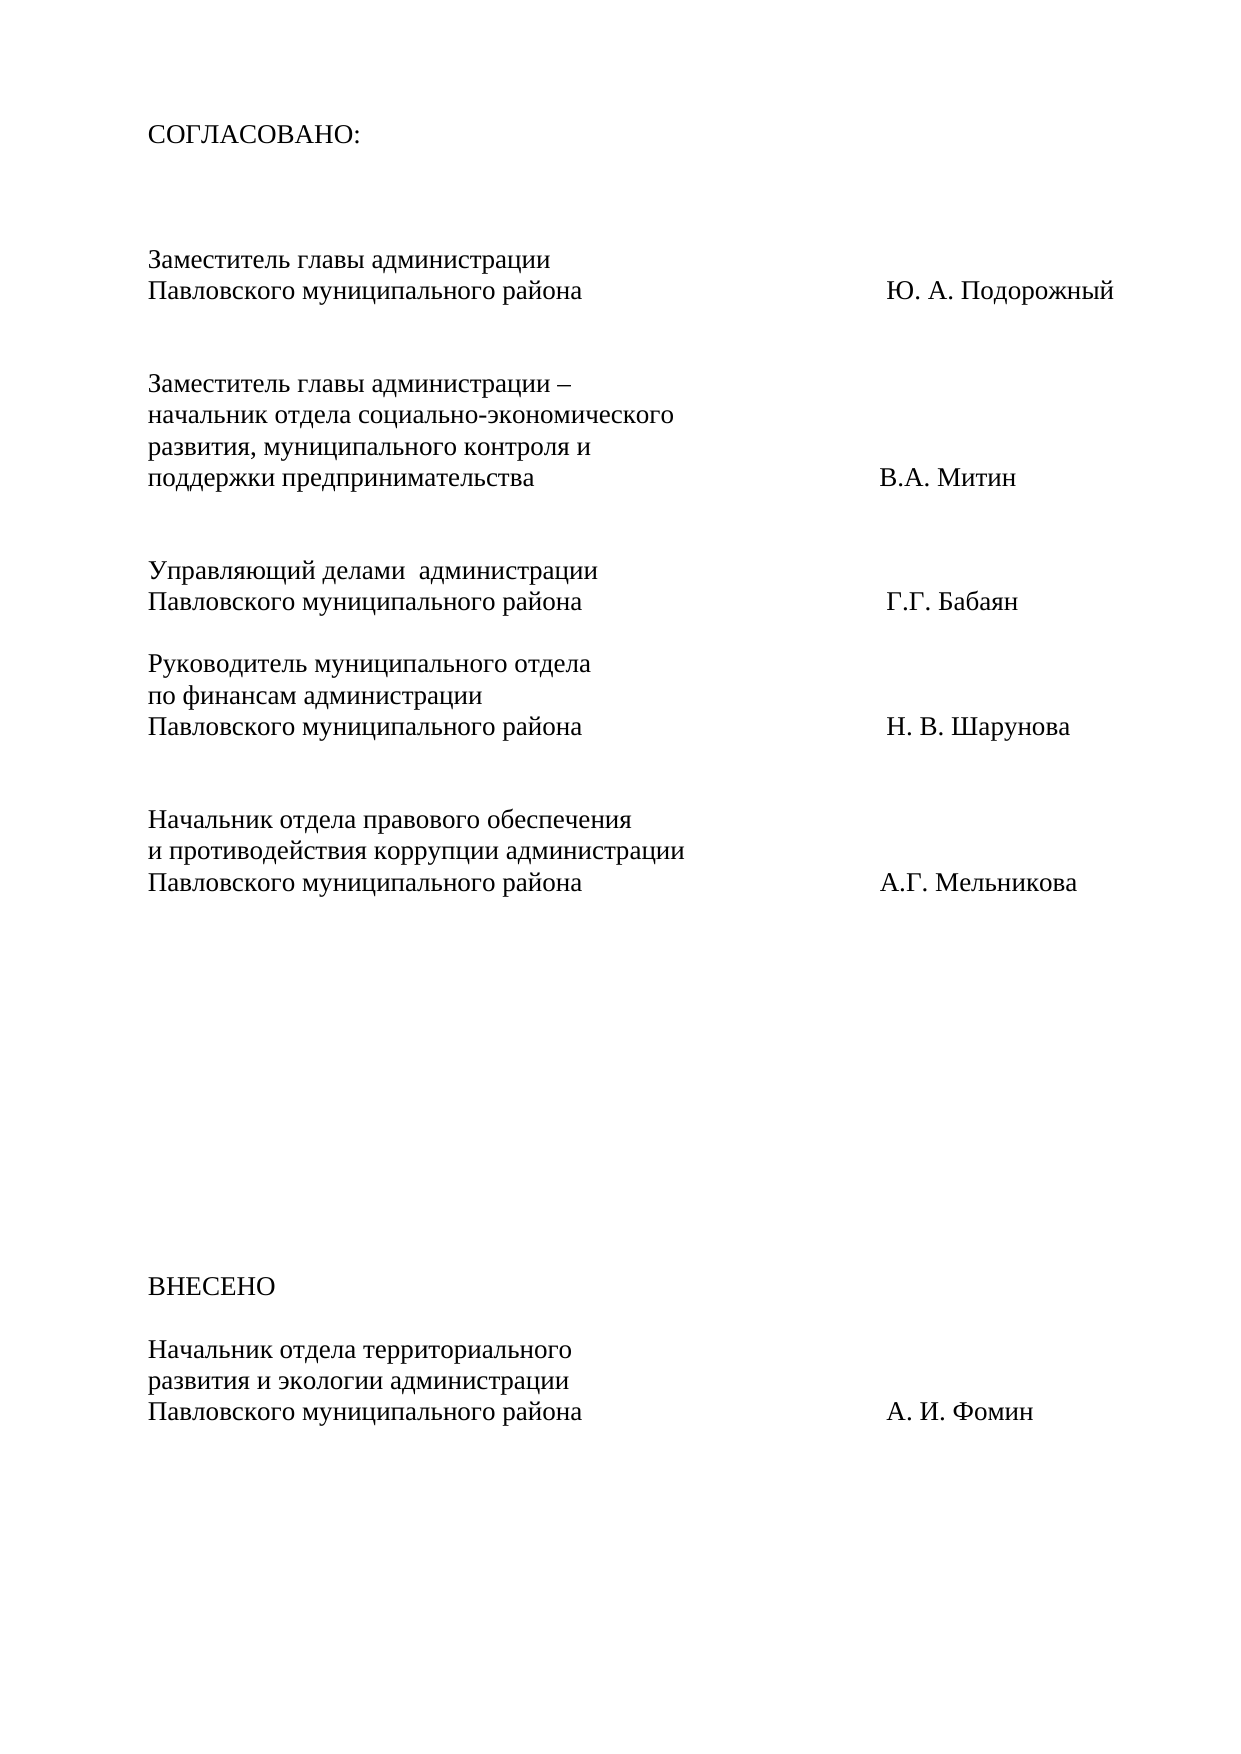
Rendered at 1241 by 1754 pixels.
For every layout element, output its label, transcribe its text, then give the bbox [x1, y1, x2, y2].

text и противодействия коррупции администрации [148, 834, 1152, 866]
text Павловского муниципального района Ю. А. Подорожный [148, 274, 1152, 305]
text Павловского муниципального района Н. В. Шарунова [148, 710, 1152, 741]
text Павловского муниципального района А.Г. Мельникова [148, 866, 1152, 897]
text Заместитель главы администрации – [148, 367, 1152, 398]
text Начальник отдела территориального [148, 1333, 1152, 1364]
text СОГЛАСОВАНО: [148, 118, 1152, 149]
text Руководитель муниципального отдела [148, 648, 1152, 679]
text Начальник отдела правового обеспечения [148, 803, 1152, 834]
text поддержки предпринимательства В.А. Митин [148, 461, 1152, 492]
text Управляющий делами администрации [148, 554, 1152, 585]
text ВНЕСЕНО [148, 1271, 1152, 1302]
text Павловского муниципального района А. И. Фомин [148, 1395, 1152, 1426]
text развития, муниципального контроля и [148, 429, 1152, 461]
text Павловского муниципального района Г.Г. Бабаян [148, 585, 1152, 616]
text развития и экологии администрации [148, 1364, 1152, 1395]
text начальник отдела социально-экономического [148, 398, 1152, 429]
text по финансам администрации [148, 679, 1152, 710]
text Заместитель главы администрации [148, 243, 1152, 274]
